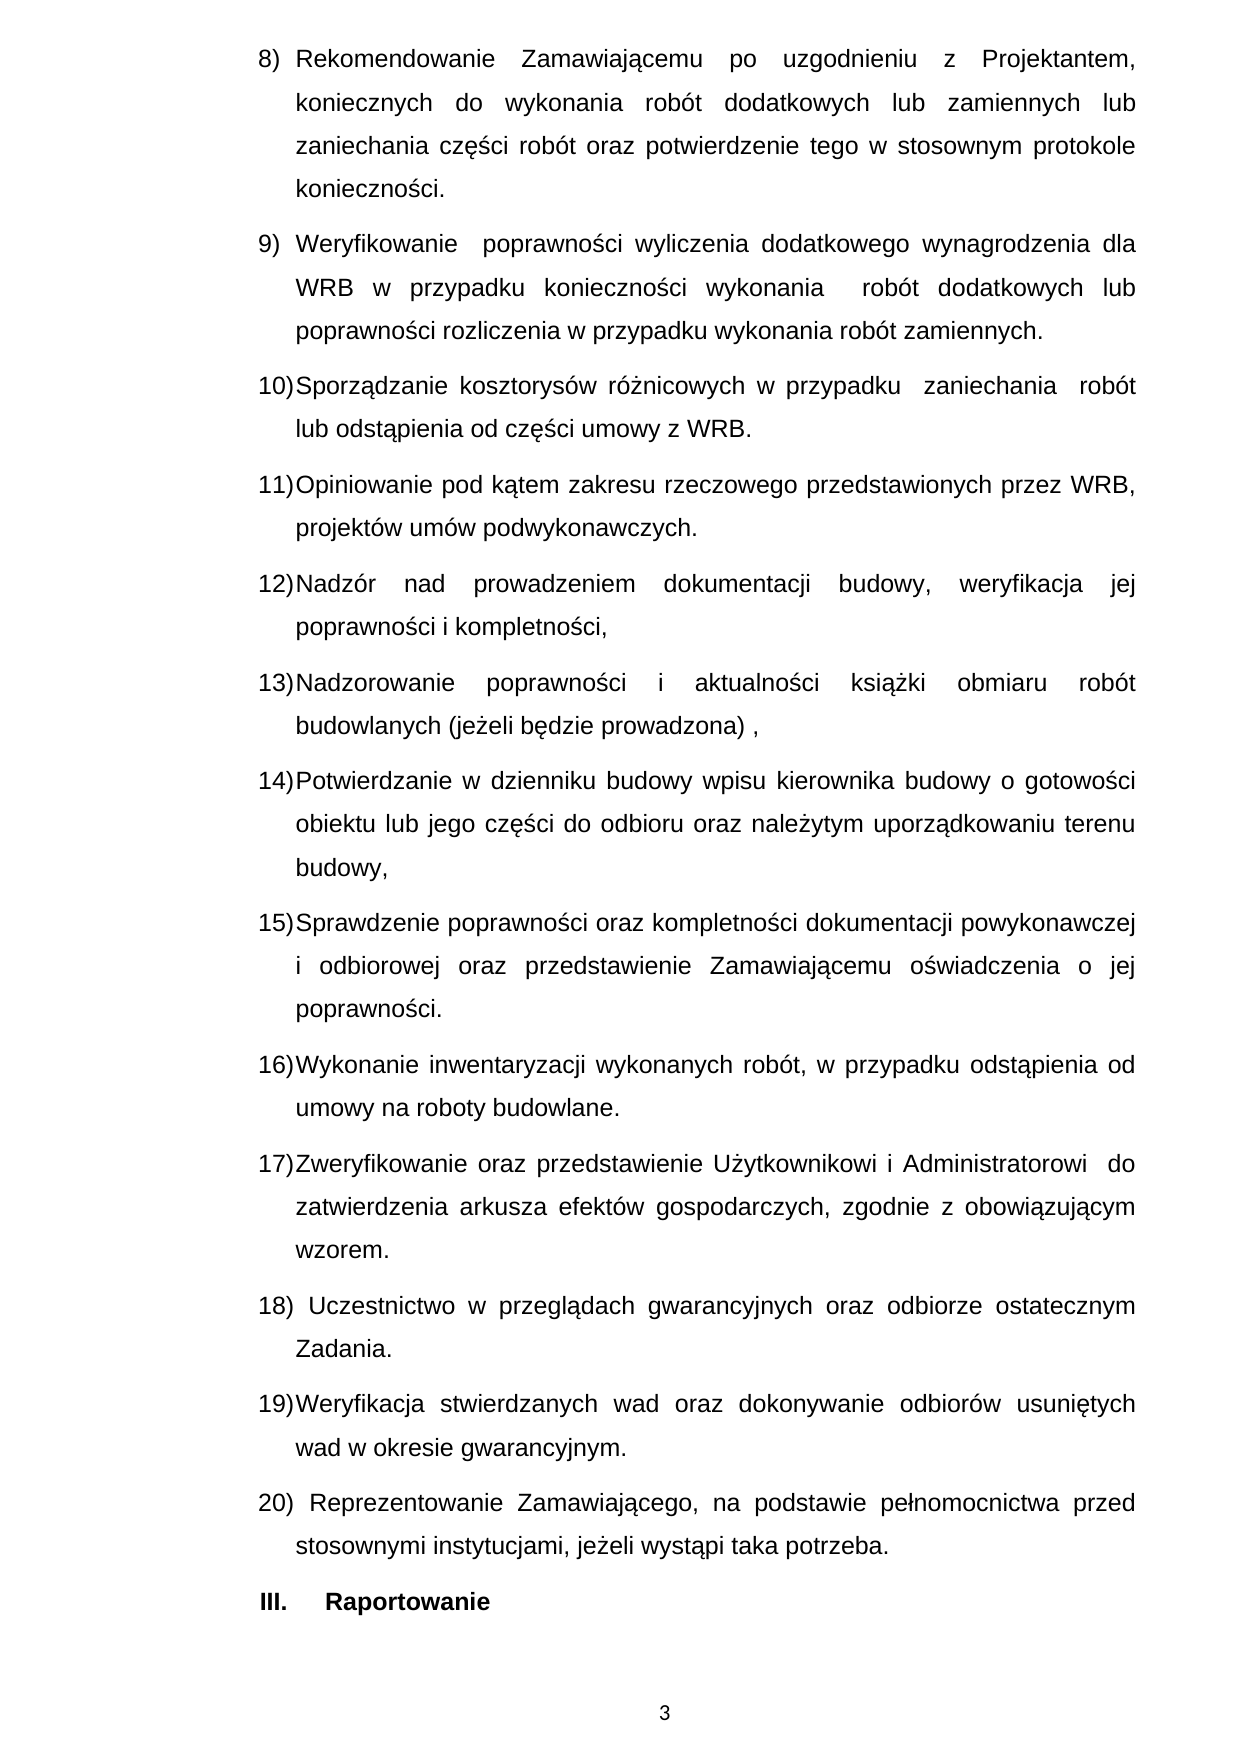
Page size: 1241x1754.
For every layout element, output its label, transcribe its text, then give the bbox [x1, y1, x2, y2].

list Raportowanie [287, 1587, 1137, 1616]
list Weryfikowanie poprawności wyliczenia dodatkowego wynagrodzenia dla WRB w przypadku konieczności wykonania robót dodatkowych lub poprawności rozliczenia w przypadku wykonania robót zamiennych. [258, 229, 1137, 344]
list Zweryfikowanie oraz przedstawienie Użytkownikowi i Administratorowi do zatwierdzenia arkusza efektów gospodarczych, zgodnie z obowiązującym wzorem. [258, 1149, 1137, 1264]
list Sprawdzenie poprawności oraz kompletności dokumentacji powykonawczej i odbiorowej oraz przedstawienie Zamawiającemu oświadczenia o jej poprawności. [258, 908, 1137, 1023]
list Sporządzanie kosztorysów różnicowych w przypadku zaniechania robót lub odstąpienia od części umowy z WRB. [258, 371, 1137, 443]
list Weryfikacja stwierdzanych wad oraz dokonywanie odbiorów usuniętych wad w okresie gwarancyjnym. [258, 1389, 1137, 1461]
list Rekomendowanie Zamawiającemu po uzgodnieniu z Projektantem, koniecznych do wykonania robót dodatkowych lub zamiennych lub zaniechania części robót oraz potwierdzenie tego w stosownym protokole konieczności. [258, 44, 1137, 202]
list Uczestnictwo w przeglądach gwarancyjnych oraz odbiorze ostatecznym Zadania. [258, 1291, 1137, 1362]
list Wykonanie inwentaryzacji wykonanych robót, w przypadku odstąpienia od umowy na roboty budowlane. [258, 1050, 1137, 1122]
list Potwierdzanie w dzienniku budowy wpisu kierownika budowy o gotowości obiektu lub jego części do odbioru oraz należytym uporządkowaniu terenu budowy, [258, 766, 1137, 881]
list Nadzorowanie poprawności i aktualności książki obmiaru robót budowlanych (jeżeli będzie prowadzona) , [258, 667, 1137, 739]
list Reprezentowanie Zamawiającego, na podstawie pełnomocnictwa przed stosownymi instytucjami, jeżeli wystąpi taka potrzeba. [258, 1488, 1137, 1560]
list Nadzór nad prowadzeniem dokumentacji budowy, weryfikacja jej poprawności i kompletności, [258, 569, 1137, 641]
list Opiniowanie pod kątem zakresu rzeczowego przedstawionych przez WRB, projektów umów podwykonawczych. [258, 470, 1137, 542]
